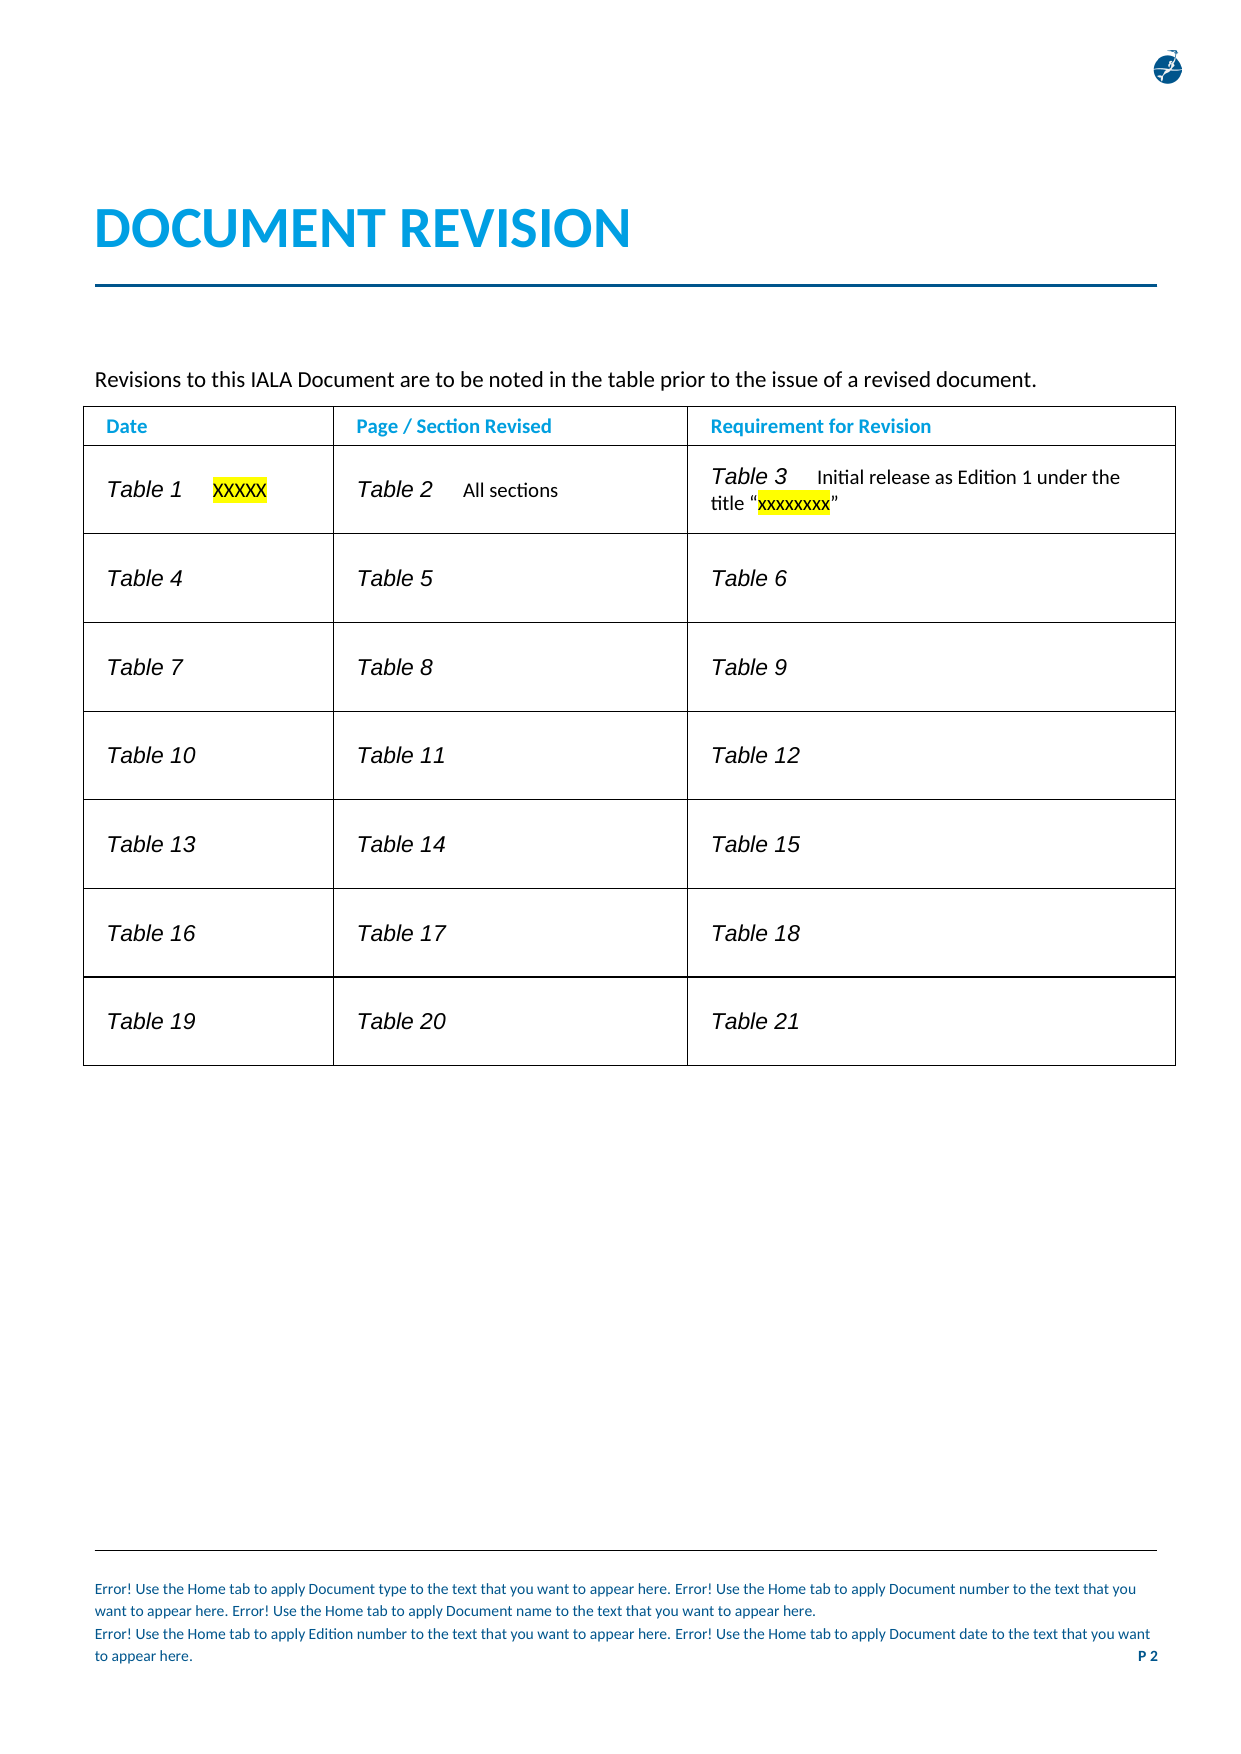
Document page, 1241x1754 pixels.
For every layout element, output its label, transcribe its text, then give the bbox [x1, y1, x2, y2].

table_cell [334, 623, 687, 711]
table_cell [334, 534, 687, 622]
table_cell [688, 800, 1175, 888]
picture [1122, 0, 1241, 119]
table_cell [688, 623, 1175, 711]
table_header Page / Section Revised [334, 407, 687, 444]
table_cell [84, 712, 333, 799]
table_cell [84, 978, 333, 1065]
table_cell [334, 889, 687, 976]
text Revisions to this IALA Document are to be noted in the table prior to the issue of a revised document. [94, 365, 1157, 393]
table_cell [84, 623, 333, 711]
table_cell Initial release as Edition 1 under the title “xxxxxxxx” [688, 446, 1175, 533]
table_cell [334, 712, 687, 799]
table_cell [334, 978, 687, 1065]
table_cell XXXXX [84, 446, 333, 533]
table_cell [334, 800, 687, 888]
table_cell [84, 800, 333, 888]
table_cell [688, 889, 1175, 976]
table_cell [84, 889, 333, 976]
table_header Date [84, 407, 333, 444]
table_cell [688, 712, 1175, 799]
table_cell All sections [334, 446, 687, 533]
table_cell [84, 534, 333, 622]
table_header Requirement for Revision [688, 407, 1175, 444]
table_cell [688, 978, 1175, 1065]
table_cell [688, 534, 1175, 622]
